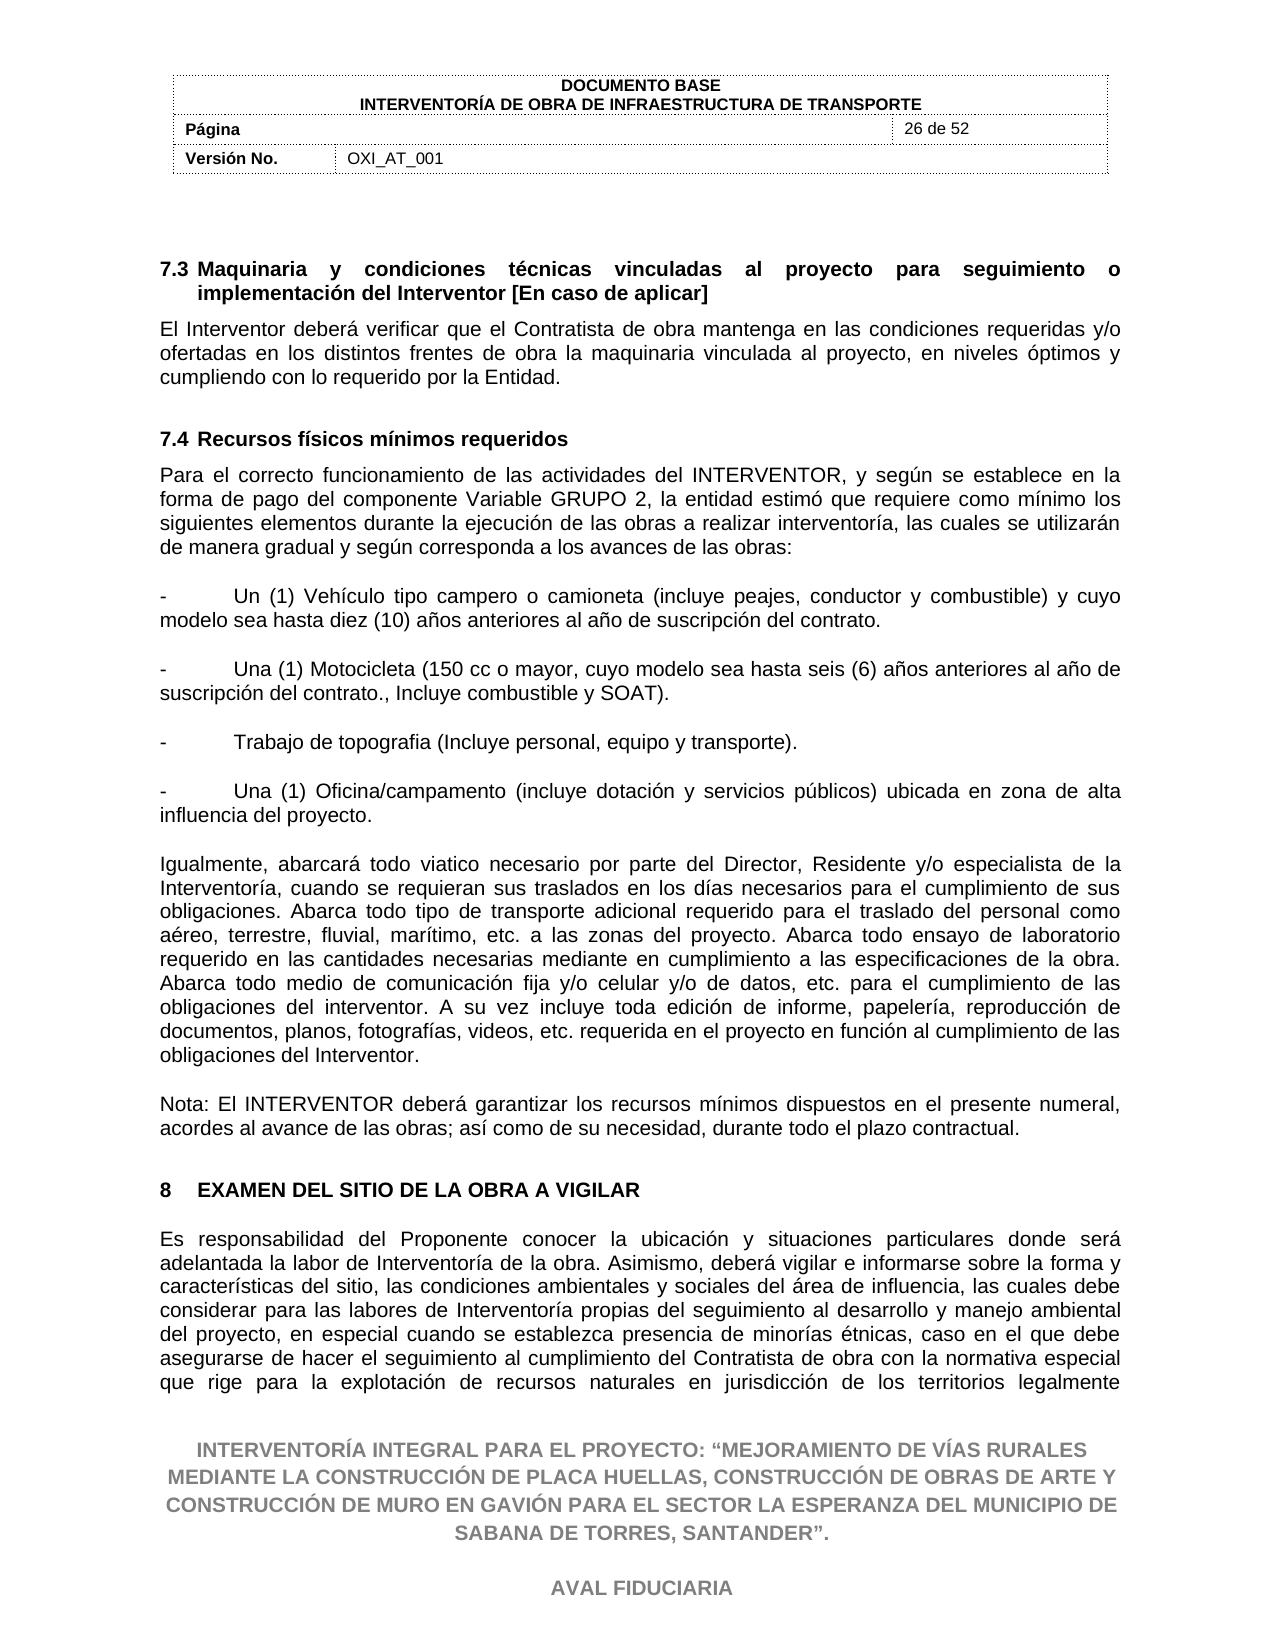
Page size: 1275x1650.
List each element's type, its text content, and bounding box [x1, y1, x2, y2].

text El Interventor deberá verificar que el Contratista de obra mantenga en las condiciones requeridas y/o ofertadas en los distintos frentes de obra la maquinaria vinculada al proyecto, en niveles óptimos y cumpliendo con lo requerido por la Entidad. [159, 317, 1122, 389]
text - Un (1) Vehículo tipo campero o camioneta (incluye peajes, conductor y combustible) y cuyo modelo sea hasta diez (10) años anteriores al año de suscripción del contrato. [159, 584, 1122, 632]
list EXAMEN DEL SITIO DE LA OBRA A VIGILAR [159, 1177, 1122, 1201]
text - Una (1) Oficina/campamento (incluye dotación y servicios públicos) ubicada en zona de alta influencia del proyecto. [159, 778, 1122, 826]
list Recursos físicos mínimos requeridos [159, 426, 1122, 450]
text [159, 1226, 1122, 1394]
text Nota: El INTERVENTOR deberá garantizar los recursos mínimos dispuestos en el presente numeral, acordes al avance de las obras; así como de su necesidad, durante todo el plazo contractual. [159, 1092, 1122, 1140]
text - Trabajo de topografia (Incluye personal, equipo y transporte). [159, 729, 1122, 753]
text Igualmente, abarcará todo viatico necesario por parte del Director, Residente y/o especialista de la Interventoría, cuando se requieran sus traslados en los días necesarios para el cumplimiento de sus obligaciones. Abarca todo tipo de transporte adicional requerido para el traslado del personal como aéreo, terrestre, fluvial, marítimo, etc. a las zonas del proyecto. Abarca todo ensayo de laboratorio requerido en las cantidades necesarias mediante en cumplimiento a las especificaciones de la obra. Abarca todo medio de comunicación fija y/o celular y/o de datos, etc. para el cumplimiento de las obligaciones del interventor. A su vez incluye toda edición de informe, papelería, reproducción de documentos, planos, fotografías, videos, etc. requerida en el proyecto en función al cumplimiento de las obligaciones del Interventor. [159, 851, 1122, 1067]
text - Una (1) Motocicleta (150 cc o mayor, cuyo modelo sea hasta seis (6) años anteriores al año de suscripción del contrato., Incluye combustible y SOAT). [159, 657, 1122, 704]
list Maquinaria y condiciones técnicas vinculadas al proyecto para seguimiento o implementación del Interventor [En caso de aplicar] [159, 257, 1122, 304]
text Para el correcto funcionamiento de las actividades del INTERVENTOR, y según se establece en la forma de pago del componente Variable GRUPO 2, la entidad estimó que requiere como mínimo los siguientes elementos durante la ejecución de las obras a realizar interventoría, las cuales se utilizarán de manera gradual y según corresponda a los avances de las obras: [159, 463, 1122, 559]
